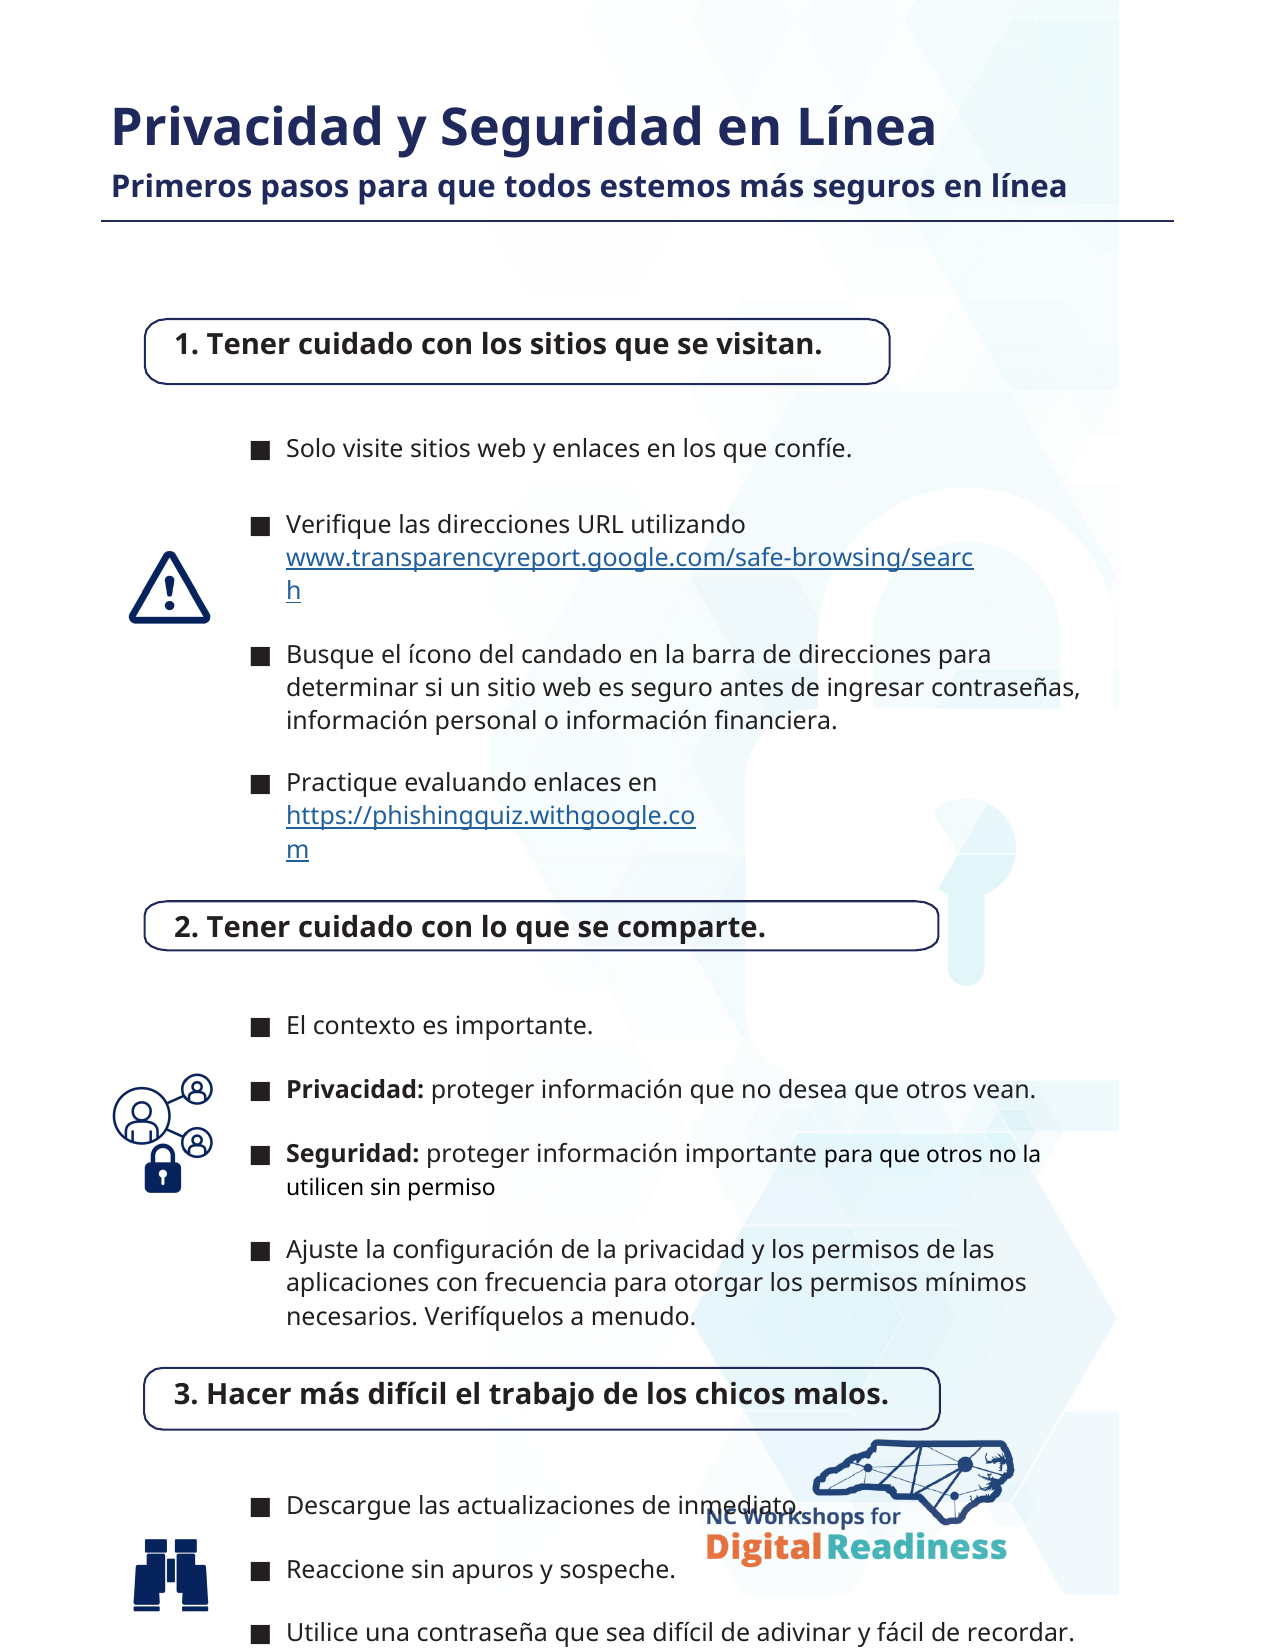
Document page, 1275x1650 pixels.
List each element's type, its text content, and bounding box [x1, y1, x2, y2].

picture [489, 321, 888, 383]
list Privacidad: proteger información que no desea que otros vean. [248, 1072, 1110, 1106]
list Seguridad: proteger información importante para que otros no la utilicen sin permiso [248, 1136, 1068, 1202]
picture [114, 1507, 223, 1636]
list Practique evaluando enlaces en https://phishingquiz.withgoogle.com [248, 765, 711, 865]
picture [489, 222, 1119, 1650]
text Primeros pasos para que todos estemos más seguros en línea [111, 164, 1110, 206]
list Descargue las actualizaciones de inmediato. [248, 1488, 1110, 1522]
list Reaccione sin apuros y sospeche. [248, 1551, 1110, 1586]
picture [489, 1369, 938, 1428]
list Busque el ícono del candado en la barra de direcciones para determinar si un sitio web es seguro antes de ingresar contraseñas, información personal o información financiera. [248, 637, 1093, 737]
list Verifique las direcciones URL utilizando www.transparencyreport.google.com/safe-browsing/search [248, 507, 979, 607]
list Utilice una contraseña que sea difícil de adivinar y fácil de recordar. [248, 1615, 1110, 1649]
picture [101, 510, 237, 672]
picture [489, 0, 1119, 220]
list El contexto es importante. [248, 1008, 1110, 1042]
picture [96, 1066, 229, 1209]
list Solo visite sitios web y enlaces en los que confíe. [248, 431, 1110, 465]
title Privacidad y Seguridad en Línea [111, 89, 1110, 160]
picture [489, 903, 937, 949]
list Ajuste la configuración de la privacidad y los permisos de las aplicaciones con frecuencia para otorgar los permisos mínimos necesarios. Verifíquelos a menudo. [248, 1232, 1068, 1332]
